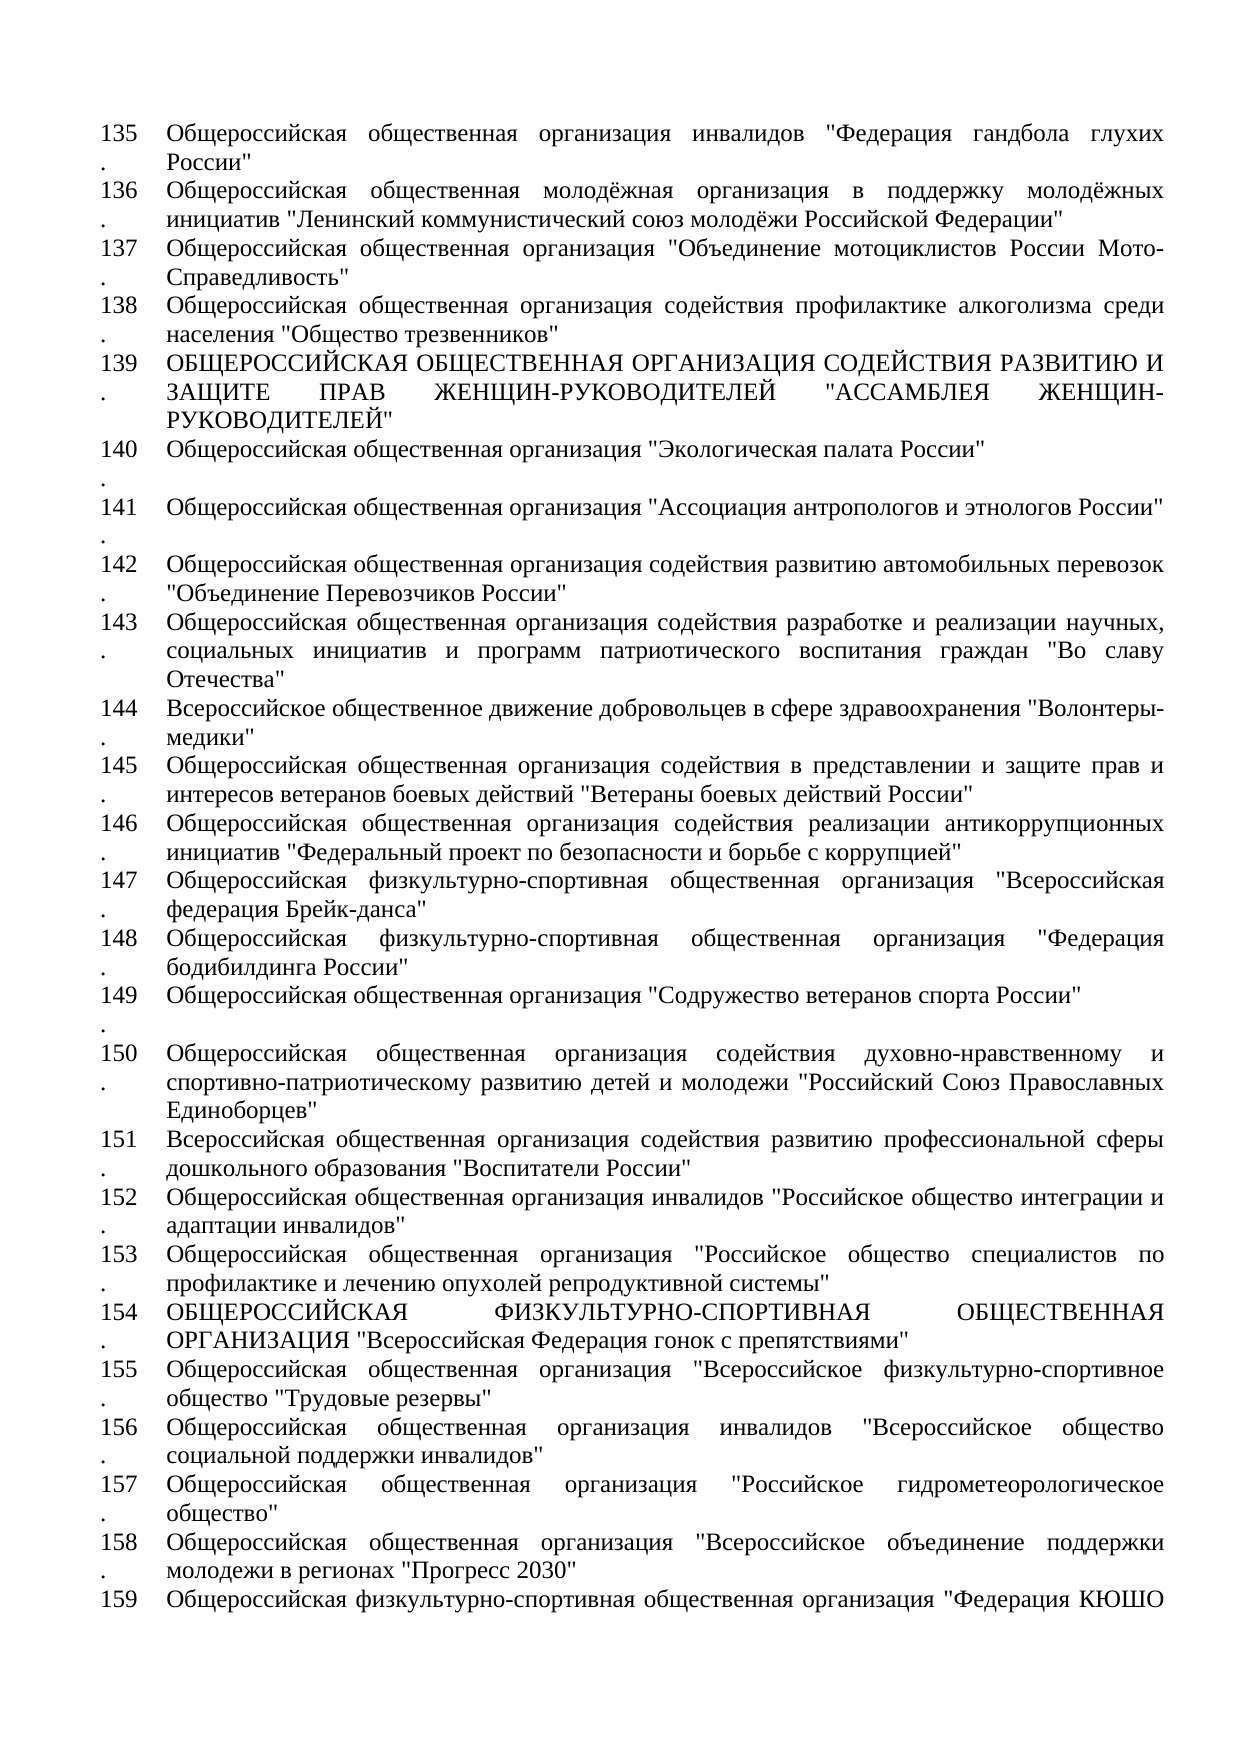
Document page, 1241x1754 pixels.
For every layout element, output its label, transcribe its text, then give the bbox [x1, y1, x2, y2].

table_cell Общероссийская общественная организация "Российское общество специалистов по профилактике и лечению опухолей репродуктивной системы" [155, 1239, 1176, 1297]
table_cell ОБЩЕРОССИЙСКАЯ ФИЗКУЛЬТУРНО-СПОРТИВНАЯ ОБЩЕСТВЕННАЯ ОРГАНИЗАЦИЯ "Всероссийская Федерация гонок с препятствиями" [155, 1297, 1176, 1354]
table_cell 156. [89, 1412, 155, 1469]
table_cell 136. [89, 176, 155, 233]
table_cell 159. [89, 1584, 155, 1613]
table_cell 137. [89, 233, 155, 291]
table_cell 151. [89, 1124, 155, 1182]
table_cell Общероссийская общественная организация инвалидов "Всероссийское общество социальной поддержки инвалидов" [155, 1412, 1176, 1469]
table_cell Общероссийская общественная организация содействия в представлении и защите прав и интересов ветеранов боевых действий "Ветераны боевых действий России" [155, 751, 1176, 808]
table_cell 147. [89, 866, 155, 923]
table_cell 146. [89, 808, 155, 866]
table_cell 145. [89, 751, 155, 808]
table_cell 155. [89, 1354, 155, 1412]
table_cell Общероссийская общественная организация "Экологическая палата России" [155, 434, 1176, 492]
table_cell 141. [89, 492, 155, 549]
table_cell 142. [89, 549, 155, 607]
table_cell 143. [89, 607, 155, 693]
table_cell 139. [89, 348, 155, 434]
table_cell 153. [89, 1239, 155, 1297]
table_cell Всероссийское общественное движение добровольцев в сфере здравоохранения "Волонтеры-медики" [155, 693, 1176, 751]
table_cell Общероссийская общественная молодёжная организация в поддержку молодёжных инициатив "Ленинский коммунистический союз молодёжи Российской Федерации" [155, 176, 1176, 233]
table_cell 140. [89, 434, 155, 492]
table_cell Общероссийская общественная организация "Всероссийское объединение поддержки молодежи в регионах "Прогресс 2030" [155, 1527, 1176, 1584]
table_cell Общероссийская общественная организация "Российское гидрометеорологическое общество" [155, 1469, 1176, 1527]
table_cell 135. [89, 118, 155, 176]
table_cell Общероссийская общественная организация "Объединение мотоциклистов России Мото-Справедливость" [155, 233, 1176, 291]
table_cell Общероссийская общественная организация "Ассоциация антропологов и этнологов России" [155, 492, 1176, 549]
table_cell 138. [89, 291, 155, 348]
table_cell Всероссийская общественная организация содействия развитию профессиональной сферы дошкольного образования "Воспитатели России" [155, 1124, 1176, 1182]
table_cell 150. [89, 1038, 155, 1124]
table_cell Общероссийская общественная организация содействия развитию автомобильных перевозок "Объединение Перевозчиков России" [155, 549, 1176, 607]
table_cell 152. [89, 1182, 155, 1239]
table_cell 154. [89, 1297, 155, 1354]
table_cell Общероссийская общественная организация инвалидов "Российское общество интеграции и адаптации инвалидов" [155, 1182, 1176, 1239]
table_cell Общероссийская общественная организация содействия реализации антикоррупционных инициатив "Федеральный проект по безопасности и борьбе с коррупцией" [155, 808, 1176, 866]
table_cell 158. [89, 1527, 155, 1584]
table_cell Общероссийская общественная организация содействия разработке и реализации научных, социальных инициатив и программ патриотического воспитания граждан "Во славу Отечества" [155, 607, 1176, 693]
table_cell 148. [89, 923, 155, 981]
table_cell Общероссийская физкультурно-спортивная общественная организация "Федерация бодибилдинга России" [155, 923, 1176, 981]
table_cell Общероссийская общественная организация содействия духовно-нравственному и спортивно-патриотическому развитию детей и молодежи "Российский Союз Православных Единоборцев" [155, 1038, 1176, 1124]
table_cell Общероссийская общественная организация инвалидов "Федерация гандбола глухих России" [155, 118, 1176, 176]
table_cell Общероссийская общественная организация "Всероссийское физкультурно-спортивное общество "Трудовые резервы" [155, 1354, 1176, 1412]
table_cell Общероссийская физкультурно-спортивная общественная организация "Всероссийская федерация Брейк-данса" [155, 866, 1176, 923]
table_cell 144. [89, 693, 155, 751]
table_cell Общероссийская общественная организация содействия профилактике алкоголизма среди населения "Общество трезвенников" [155, 291, 1176, 348]
table_cell Общероссийская общественная организация "Содружество ветеранов спорта России" [155, 981, 1176, 1038]
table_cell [155, 1584, 1176, 1613]
table_cell 149. [89, 981, 155, 1038]
table_cell ОБЩЕРОССИЙСКАЯ ОБЩЕСТВЕННАЯ ОРГАНИЗАЦИЯ СОДЕЙСТВИЯ РАЗВИТИЮ И ЗАЩИТЕ ПРАВ ЖЕНЩИН-РУКОВОДИТЕЛЕЙ "АССАМБЛЕЯ ЖЕНЩИН-РУКОВОДИТЕЛЕЙ" [155, 348, 1176, 434]
table_cell 157. [89, 1469, 155, 1527]
